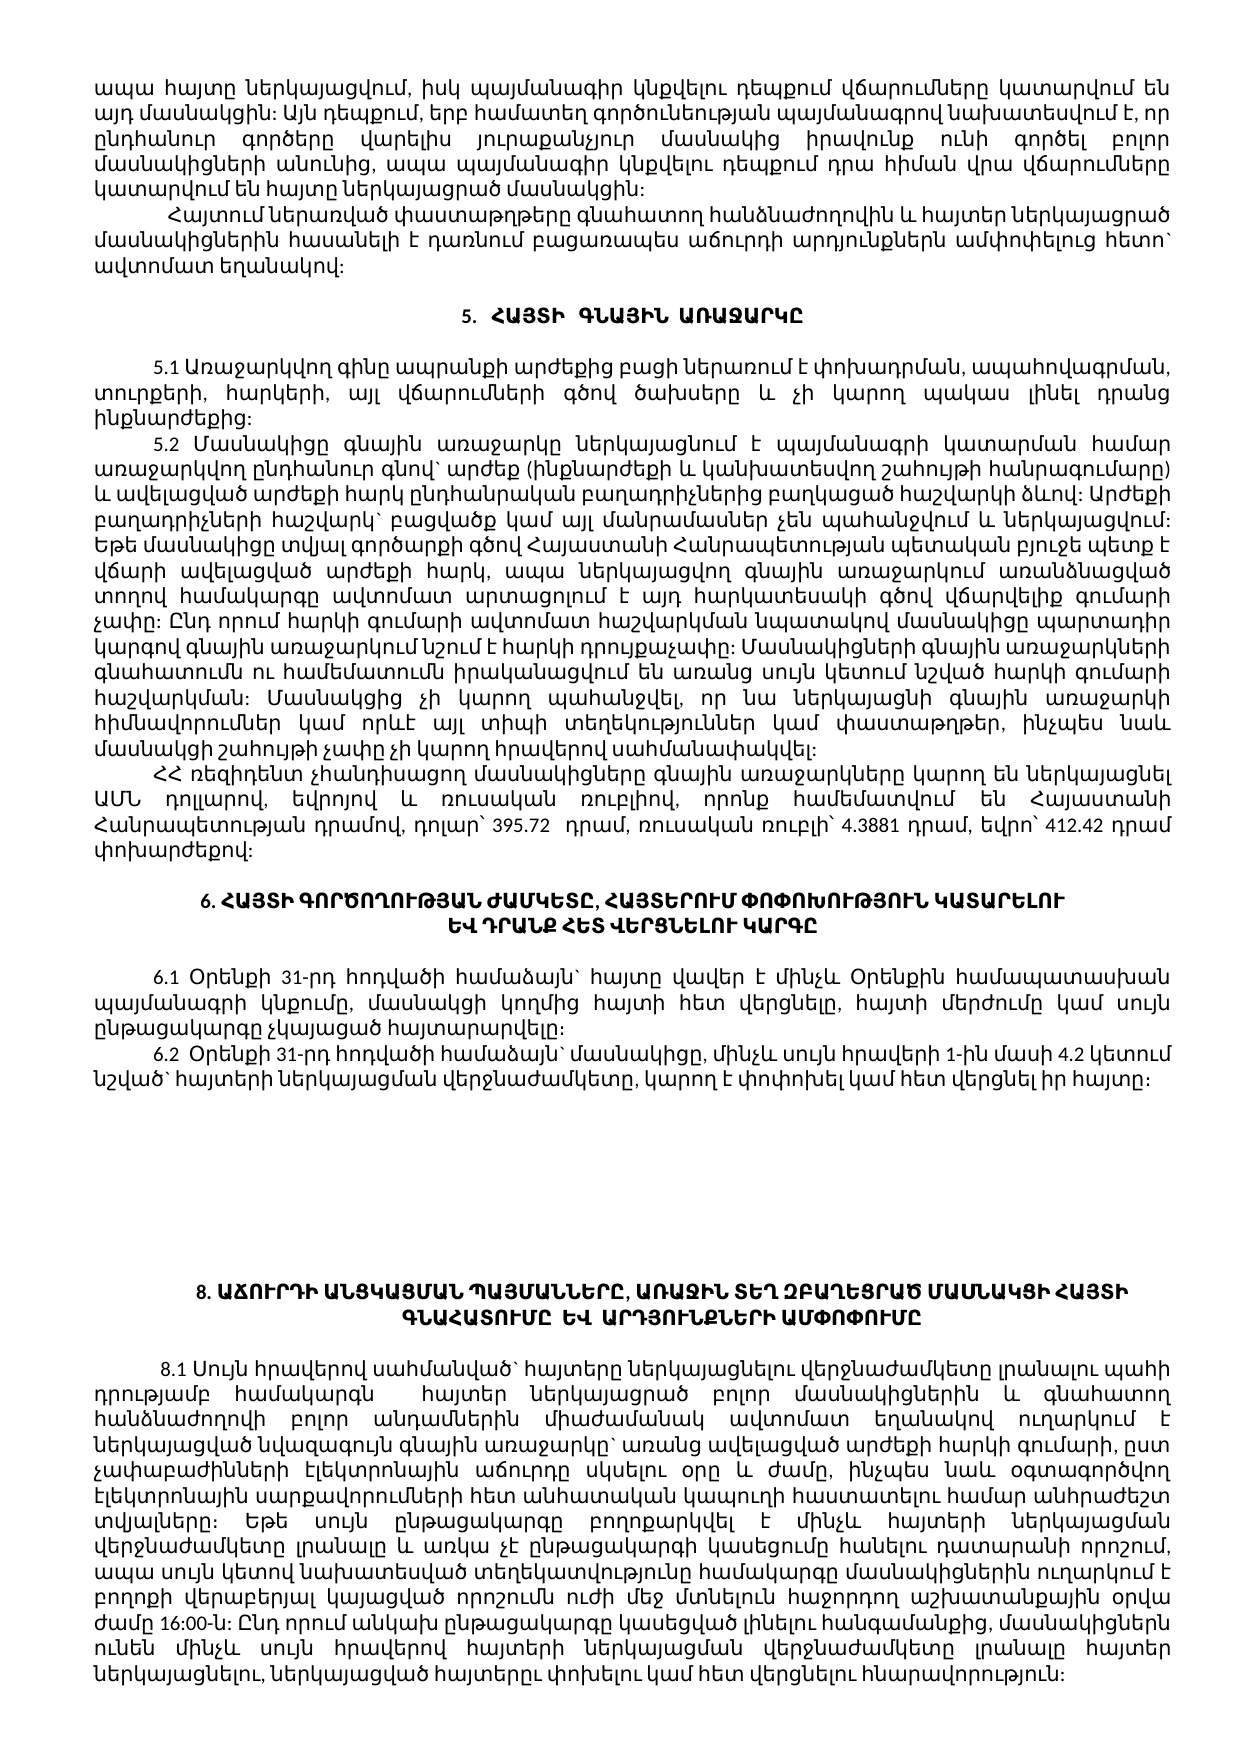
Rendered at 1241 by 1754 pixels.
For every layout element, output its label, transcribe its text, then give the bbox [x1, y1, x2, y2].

text 6. ՀԱՅՏԻ ԳՈՐԾՈՂՈՒԹՅԱՆ ԺԱՄԿԵՏԸ, ՀԱՅՏԵՐՈՒՄ ՓՈՓՈԽՈՒԹՅՈՒՆ ԿԱՏԱՐԵԼՈՒ [94, 888, 1171, 914]
text 5. ՀԱՅՏԻ ԳՆԱՅԻՆ ԱՌԱՋԱՐԿԸ [94, 304, 1171, 329]
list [94, 75, 1171, 202]
text 8. ԱՃՈՒՐԴԻ ԱՆՑԿԱՑՄԱՆ ՊԱՅՄԱՆՆԵՐԸ, ԱՌԱՋԻՆ ՏԵՂ ԶԲԱՂԵՑՐԱԾ ՄԱՍՆԱԿՑԻ ՀԱՅՏԻ [94, 1279, 1171, 1305]
text Հայտում ներառված փաստաթղթերը գնահատող հանձնաժողովին և հայտեր ներկայացրած մասնակիցներին հասանելի է դառնում բացառապես աճուրդի արդյունքներն ամփոփելուց հետո` ավտոմատ եղանակով: [94, 202, 1171, 278]
text 6.2 Օրենքի 31-րդ հոդվածի համաձայն` մասնակիցը, մինչև սույն հրավերի 1-ին մասի 4.2 կետում նշված` հայտերի ներկայացման վերջնաժամկետը, կարող է փոփոխել կամ հետ վերցնել իր հայտը։ [94, 1041, 1171, 1092]
text ԵՎ ԴՐԱՆՔ ՀԵՏ ՎԵՐՑՆԵԼՈՒ ԿԱՐԳԸ [94, 914, 1171, 939]
text 8.1 Սույն հրավերով սահմանված` հայտերը ներկայացնելու վերջնաժամկետը լրանալու պահի դրությամբ համակարգն հայտեր ներկայացրած բոլոր մասնակիցներին և գնահատող հանձնաժողովի բոլոր անդամներին միաժամանակ ավտոմատ եղանակով ուղարկում է ներկայացված նվազագույն գնային առաջարկը` առանց ավելացված արժեքի հարկի գումարի, ըստ չափաբաժինների էլեկտրոնային աճուրդը սկսելու օրը և ժամը, ինչպես նաև օգտագործվող էլեկտրոնային սարքավորումների հետ անհատական կապուղի հաստատելու համար անհրաժեշտ տվյալները։ Եթե սույն ընթացակարգը բողոքարկվել է մինչև հայտերի ներկայացման վերջնաժամկետը լրանալը և առկա չէ ընթացակարգի կասեցումը հանելու դատարանի որոշում, ապա սույն կետով նախատեսված տեղեկատվությունը համակարգը մասնակիցներին ուղարկում է բողոքի վերաբերյալ կայացված որոշումն ուժի մեջ մտնելուն հաջորդող աշխատանքային օրվա ժամը 16:00-ն: Ընդ որում անկախ ընթացակարգը կասեցված լինելու հանգամանքից, մասնակիցներն ունեն մինչև սույն հրավերով հայտերի ներկայացման վերջնաժամկետը լրանալը հայտեր ներկայացնելու, ներկայացված հայտերըւ փոխելու կամ հետ վերցնելու հնարավորություն: [94, 1356, 1171, 1686]
text ՀՀ ռեզիդենտ չհանդիսացող մասնակիցները գնային առաջարկները կարող են ներկայացնել ԱՄՆ դոլլարով, եվրոյով և ռուսական ռուբլիով, որոնք համեմատվում են Հայաստանի Հանրապետության դրամով, դոլար՝ 395.72 դրամ, ռուսական ռուբլի՝ 4.3881 դրամ, եվրո՝ 412.42 դրամ փոխարժեքով: [94, 761, 1171, 863]
text 5.1 Առաջարկվող գինը ապրանքի արժեքից բացի ներառում է փոխադրման, ապահովագրման, տուրքերի, հարկերի, այլ վճարումների գծով ծախսերը և չի կարող պակաս լինել դրանց ինքնարժեքից: [94, 354, 1171, 431]
text 6.1 Օրենքի 31-րդ հոդվածի համաձայն` հայտը վավեր է մինչև Օրենքին համապատասխան պայմանագրի կնքումը, մասնակցի կողմից հայտի հետ վերցնելը, հայտի մերժումը կամ սույն ընթացակարգը չկայացած հայտարարվելը։ [94, 964, 1171, 1041]
text 5.2 Մասնակիցը գնային առաջարկը ներկայացնում է պայմանագրի կատարման համար առաջարկվող ընդհանուր գնով` արժեք (ինքնարժեքի և կանխատեսվող շահույթի հանրագումարը) և ավելացված արժեքի հարկ ընդհանրական բաղադրիչներից բաղկացած հաշվարկի ձևով: Արժեքի բաղադրիչների հաշվարկ` բացվածք կամ այլ մանրամասներ չեն պահանջվում և ներկայացվում: Եթե մասնակիցը տվյալ գործարքի գծով Հայաստանի Հանրապետության պետական բյուջե պետք է վճարի ավելացված արժեքի հարկ, ապա ներկայացվող գնային առաջարկում առանձնացված տողով համակարգը ավտոմատ արտացոլում է այդ հարկատեսակի գծով վճարվելիք գումարի չափը: Ընդ որում հարկի գումարի ավտոմատ հաշվարկման նպատակով մասնակիցը պարտադիր կարգով գնային առաջարկում նշում է հարկի դրույքաչափը: Մասնակիցների գնային առաջարկների գնահատումն ու համեմատումն իրականացվում են առանց սույն կետում նշված հարկի գումարի հաշվարկման: Մասնակցից չի կարող պահանջվել, որ նա ներկայացնի գնային առաջարկի հիմնավորումներ կամ որևէ այլ տիպի տեղեկություններ կամ փաստաթղթեր, ինչպես նաև մասնակցի շահույթի չափը չի կարող հրավերով սահմանափակվել: [94, 431, 1171, 761]
text ԳՆԱՀԱՏՈՒՄԸ ԵՎ ԱՐԴՅՈՒՆՔՆԵՐԻ ԱՄՓՈՓՈՒՄԸ [94, 1305, 1171, 1330]
